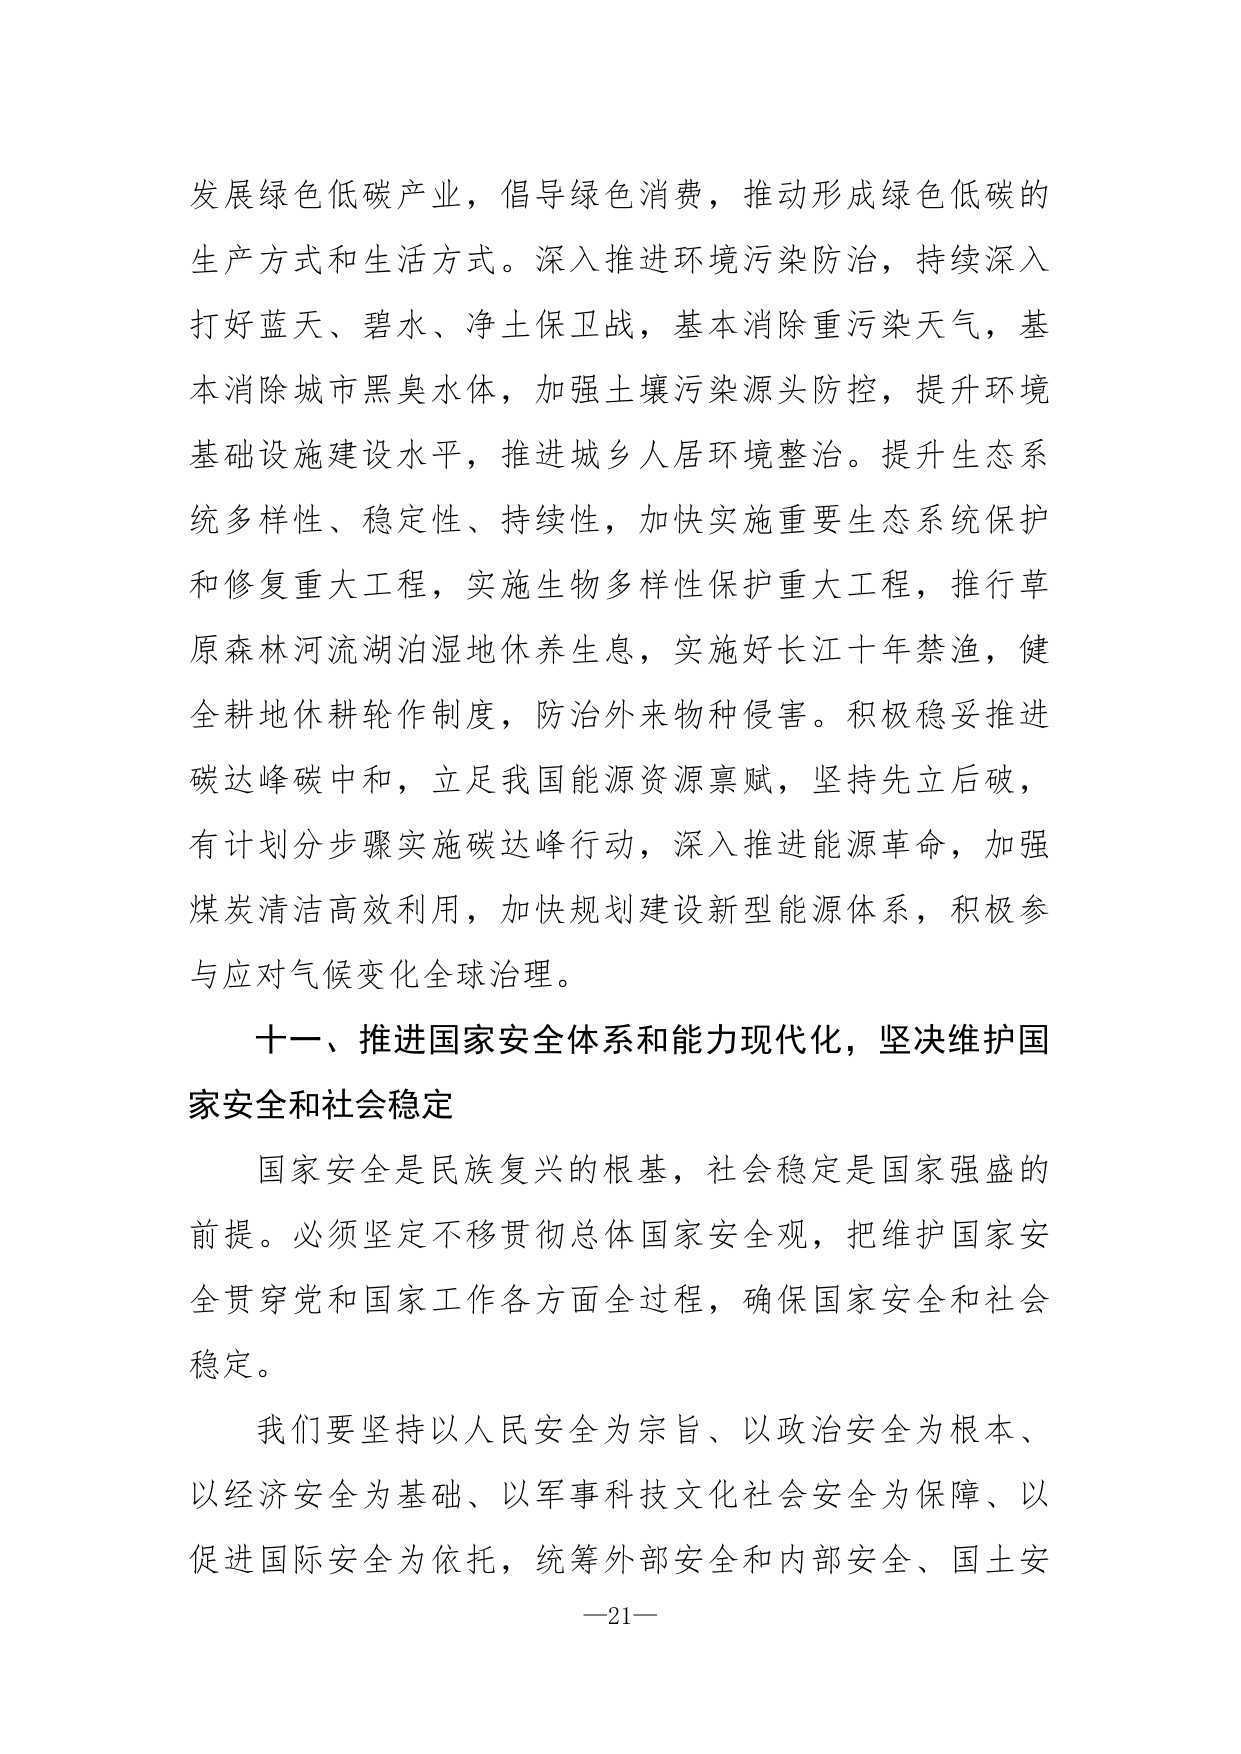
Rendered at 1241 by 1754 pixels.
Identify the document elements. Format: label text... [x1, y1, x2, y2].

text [187, 1394, 1053, 1589]
text 国家安全是民族复兴的根基，社会稳定是国家强盛的前提。必须坚定不移贯彻总体国家安全观，把维护国家安全贯穿党和国家工作各方面全过程，确保国家安全和社会稳定。 [187, 1134, 1053, 1394]
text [187, 159, 1053, 1004]
text 十一、推进国家安全体系和能力现代化，坚决维护国家安全和社会稳定 [187, 1004, 1053, 1134]
